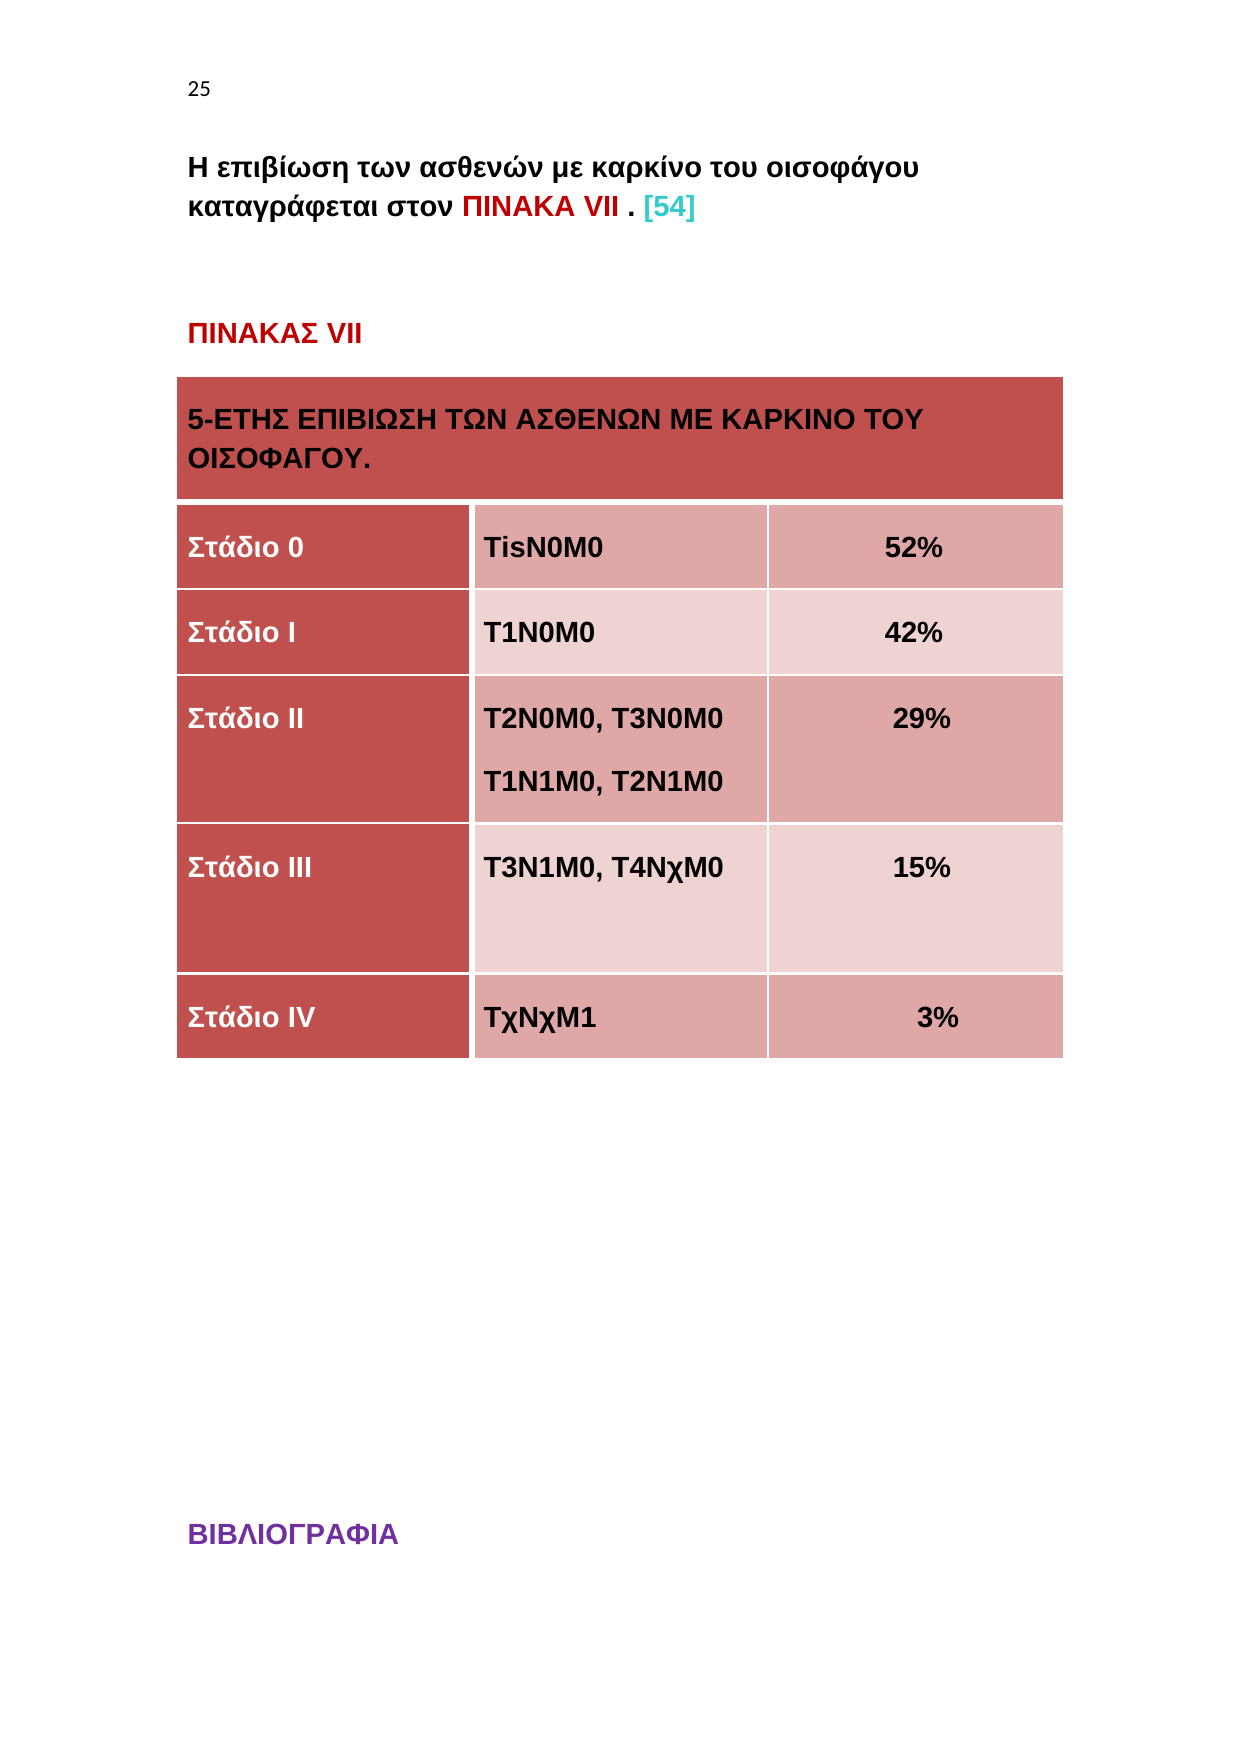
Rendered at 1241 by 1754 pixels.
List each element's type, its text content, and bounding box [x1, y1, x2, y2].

table_cell Τ2Ν0Μ0, Τ3Ν0Μ0 Τ1Ν1Μ0, Τ2Ν1Μ0 [475, 676, 767, 822]
table_cell Τ1Ν0Μ0 [475, 590, 767, 674]
text ΠΙΝΑΚΑΣ VΙΙ [187, 316, 1053, 349]
table_cell 15% [769, 825, 1063, 972]
table_cell Στάδιο ΙΙΙ [177, 824, 469, 972]
table_cell Στάδιο 0 [177, 505, 469, 588]
table_cell Στάδιο ΙV [177, 975, 469, 1058]
table_cell 3% [769, 975, 1063, 1058]
table_cell Στάδιο ΙΙ [177, 676, 469, 822]
table_cell Στάδιο Ι [177, 590, 469, 674]
text ΒΙΒΛΙΟΓΡΑΦΙΑ [187, 1517, 1053, 1551]
table_cell ΤisΝ0Μ0 [475, 505, 767, 588]
table_cell Τ3Ν1Μ0, Τ4ΝχΜ0 [475, 825, 767, 972]
table_header 5-ΕΤΗΣ ΕΠΙΒΙΩΣΗ ΤΩΝ ΑΣΘΕΝΩΝ ΜΕ ΚΑΡΚΙΝΟ ΤΟΥ ΟΙΣΟΦΑΓΟΥ. [177, 377, 1063, 499]
table_cell 42% [769, 590, 1063, 674]
text Η επιβίωση των ασθενών με καρκίνο του οισοφάγου καταγράφεται στον ΠΙΝΑΚΑ VΙΙ . [54] [187, 150, 1053, 222]
table_cell 52% [769, 505, 1063, 588]
table_cell 29% [769, 676, 1063, 822]
table_cell ΤχΝχΜ1 [475, 975, 767, 1058]
